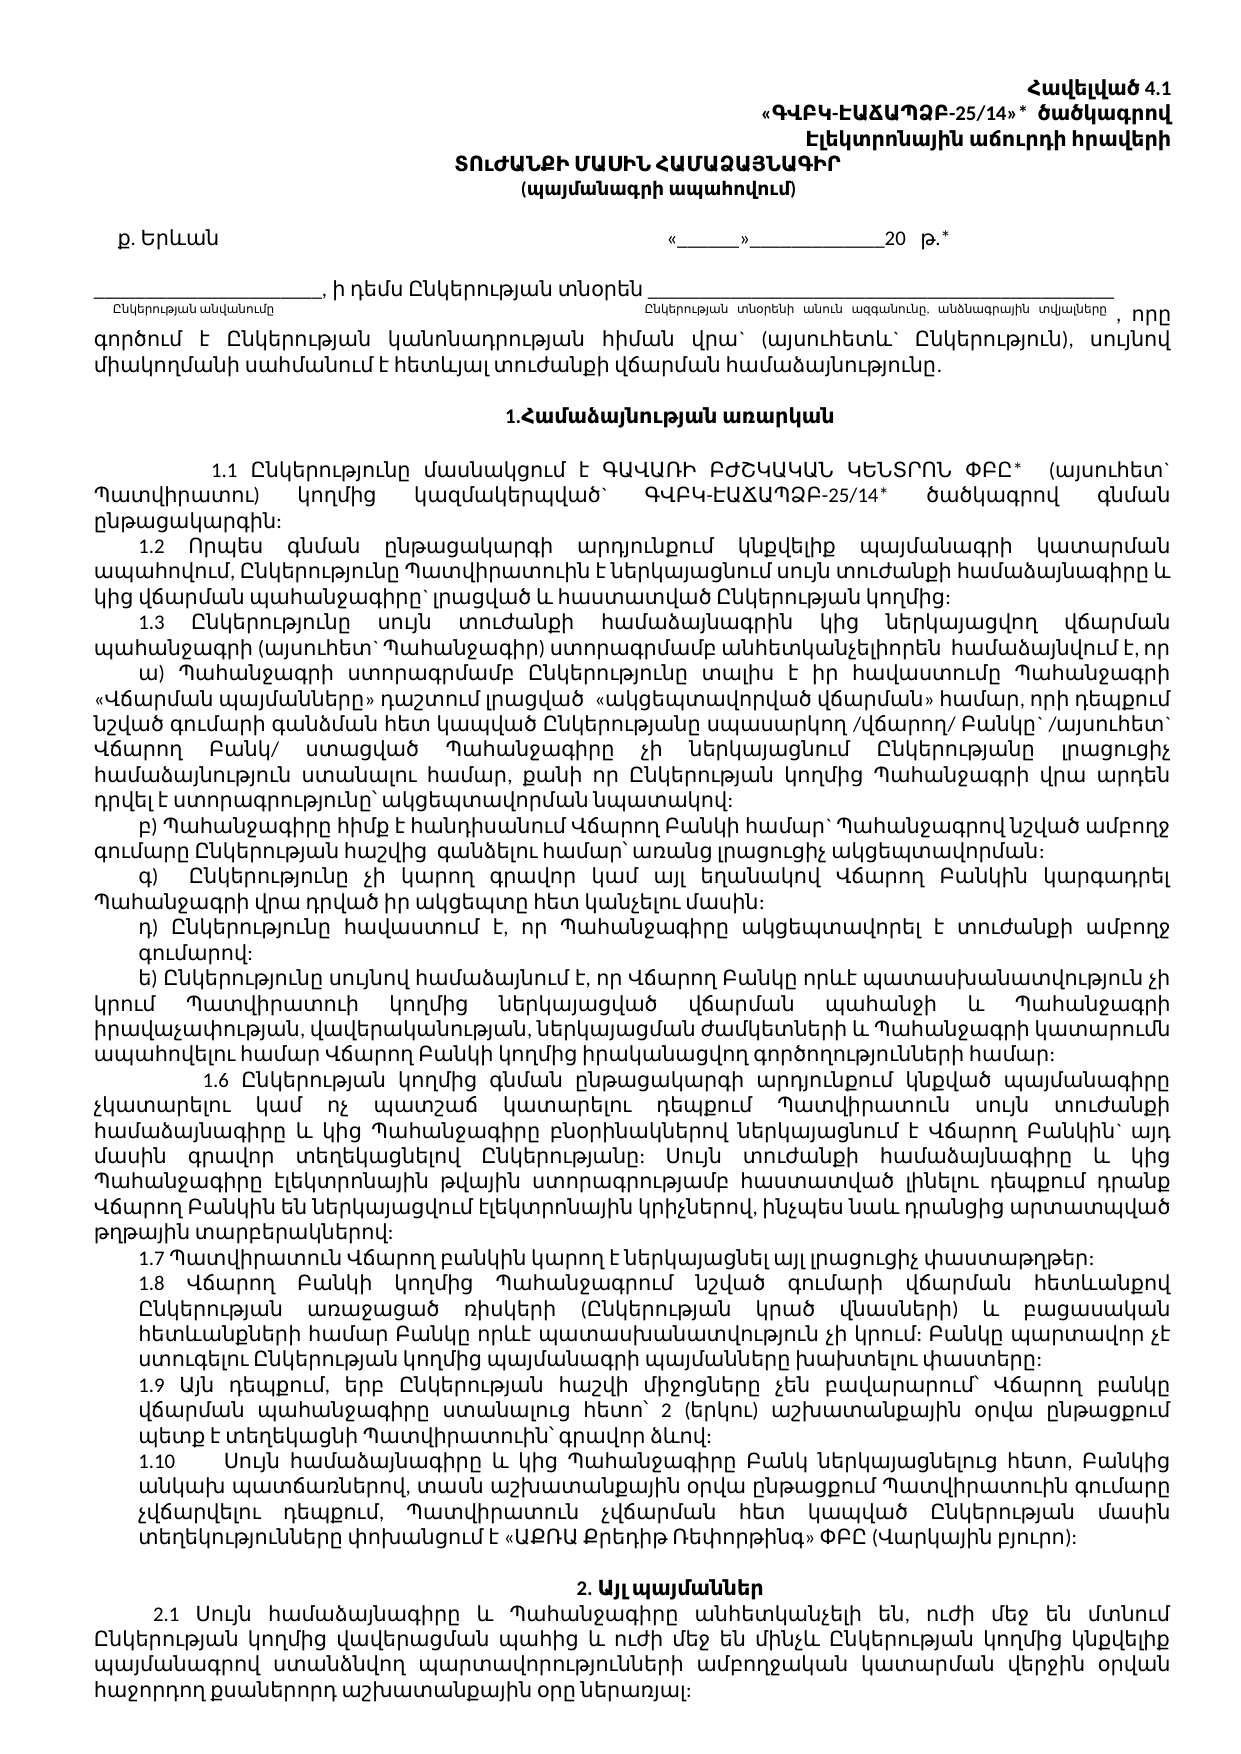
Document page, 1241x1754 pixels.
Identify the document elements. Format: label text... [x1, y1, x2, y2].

text (պայմանագրի ապահովում) [94, 177, 1171, 199]
text ա) Պահանջագրի ստորագրմամբ Ընկերությունը տալիս է իր հավաստումը Պահանջագրի «Վճարման պայմանները» դաշտում լրացված «ակցեպտավորված վճարման» համար, որի դեպքում նշված գումարի գանձման հետ կապված Ընկերությանը սպասարկող /վճարող/ Բանկը` /այսուհետ` Վճարող Բանկ/ ստացված Պահանջագիրը չի ներկայացնում Ընկերությանը լրացուցիչ համաձայնություն ստանալու համար, քանի որ Ընկերության կողմից Պահանջագրի վրա արդեն դրվել է ստորագրությունը՝ ակցեպտավորման նպատակով: [94, 660, 1171, 813]
text ՏՈւԺԱՆՔԻ ՄԱՍԻՆ ՀԱՄԱՁԱՅՆԱԳԻՐ [94, 151, 1171, 177]
text 2.1 Սույն համաձայնագիրը և Պահանջագիրը անհետկանչելի են, ուժի մեջ են մտնում Ընկերության կողմից վավերացման պահից և ուժի մեջ են մինչև Ընկերության կողմից կնքվելիք պայմանագրով ստանձնվող պարտավորությունների ամբողջական կատարման վերջին օրվան հաջորդող քսաներորդ աշխատանքային օրը ներառյալ: [94, 1601, 1171, 1702]
text ք. Երևան «______»_____________20 թ.* [94, 225, 1171, 250]
text դ) Ընկերությունը հավաստում է, որ Պահանջագիրը ակցեպտավորել է տուժանքի ամբողջ գումարով: [138, 914, 1171, 965]
text գ) Ընկերությունը չի կարող գրավոր կամ այլ եղանակով Վճարող Բանկին կարգադրել Պահանջագրի վրա դրված իր ակցեպտը հետ կանչելու մասին: [94, 864, 1171, 914]
text 1.1 Ընկերությունը մասնակցում է ԳԱՎԱՌԻ ԲԺՇԿԱԿԱՆ ԿԵՆՏՐՈՆ ՓԲԸ* (այսուհետ` Պատվիրատու) կողմից կազմակերպված` ԳՎԲԿ-ԷԱՃԱՊՁԲ-25/14* ծածկագրով գնման ընթացակարգին: [94, 457, 1171, 533]
text «ԳՎԲԿ-ԷԱՃԱՊՁԲ-25/14»* ծածկագրով [94, 100, 1171, 126]
text բ) Պահանջագիրը հիմք է հանդիսանում Վճարող Բանկի համար` Պահանջագրով նշված ամբողջ գումարը Ընկերության հաշվից գանձելու համար՝ առանց լրացուցիչ ակցեպտավորման: [94, 813, 1171, 864]
text 1.Համաձայնության առարկան [169, 403, 1171, 428]
text Ընկերության անվանումը Ընկերության տնօրենի անուն ազգանունը, անձնագրային տվյալները , որը գործում է Ընկերության կանոնադրության հիման վրա` (այսուհետև` Ընկերություն), սույնով միակողմանի սահմանում է հետևյալ տուժանքի վճարման համաձայնությունը. [94, 301, 1171, 377]
text 1.3 Ընկերությունը սույն տուժանքի համաձայնագրին կից ներկայացվող վճարման պահանջագրի (այսուհետ` Պահանջագիր) ստորագրմամբ անհետկանչելիորեն համաձայնվում է, որ [94, 609, 1171, 660]
text 1.2 Որպես գնման ընթացակարգի արդյունքում կնքվելիք պայմանագրի կատարման ապահովում, Ընկերությունը Պատվիրատուին է ներկայացնում սույն տուժանքի համաձայնագիրը և կից վճարման պահանջագիրը` լրացված և հաստատված Ընկերության կողմից: [94, 533, 1171, 609]
text 1.7 Պատվիրատուն Վճարող բանկին կարող է ներկայացնել այլ լրացուցիչ փաստաթղթեր: [138, 1245, 1171, 1270]
text 1.6 Ընկերության կողմից գնման ընթացակարգի արդյունքում կնքված պայմանագիրը չկատարելու կամ ոչ պատշաճ կատարելու դեպքում Պատվիրատուն սույն տուժանքի համաձայնագիրը և կից Պահանջագիրը բնօրինակներով ներկայացնում է Վճարող Բանկին` այդ մասին գրավոր տեղեկացնելով Ընկերությանը: Սույն տուժանքի համաձայնագիրը և կից Պահանջագիրը էլեկտրոնային թվային ստորագրությամբ հաստատված լինելու դեպքում դրանք Վճարող Բանկին են ներկայացվում էլեկտրոնային կրիչներով, ինչպես նաև դրանցից արտատպված թղթային տարբերակներով: [94, 1067, 1171, 1245]
text Հավելված 4.1 [94, 75, 1171, 100]
text ե) Ընկերությունը սույնով համաձայնում է, որ Վճարող Բանկը որևէ պատասխանատվություն չի կրում Պատվիրատուի կողմից ներկայացված վճարման պահանջի և Պահանջագրի իրավաչափության, վավերականության, ներկայացման ժամկետների և Պահանջագրի կատարումն ապահովելու համար Վճարող Բանկի կողմից իրականացվող գործողությունների համար: [94, 965, 1171, 1067]
text Էլեկտրոնային աճուրդի հրավերի [94, 126, 1171, 151]
text ______________________, ի դեմս Ընկերության տնօրեն _____________________________________________ [94, 276, 1171, 301]
text 2. Այլ պայմաններ [169, 1575, 1171, 1601]
text 1.9 Այն դեպքում, երբ Ընկերության հաշվի միջոցները չեն բավարարում՝ Վճարող բանկը վճարման պահանջագիրը ստանալուց հետո՝ 2 (երկու) աշխատանքային օրվա ընթացքում պետք է տեղեկացնի Պատվիրատուին՝ գրավոր ձևով: [138, 1372, 1171, 1448]
text 1.8 Վճարող Բանկի կողմից Պահանջագրում նշված գումարի վճարման հետևանքով Ընկերության առաջացած ռիսկերի (Ընկերության կրած վնասների) և բացասական հետևանքների համար Բանկը որևէ պատասխանատվություն չի կրում: Բանկը պարտավոր չէ ստուգելու Ընկերության կողմից պայմանագրի պայմանները խախտելու փաստերը: [138, 1270, 1171, 1372]
text 1.10 Սույն համաձայնագիրը և կից Պահանջագիրը Բանկ ներկայացնելուց հետո, Բանկից անկախ պատճառներով, տասն աշխատանքային օրվա ընթացքում Պատվիրատուին գումարը չվճարվելու դեպքում, Պատվիրատուն չվճարման հետ կապված Ընկերության մասին տեղեկությունները փոխանցում է «ԱՔՌԱ Քրեդիթ Ռեփորթինգ» ՓԲԸ (Վարկային բյուրո): [138, 1448, 1171, 1550]
